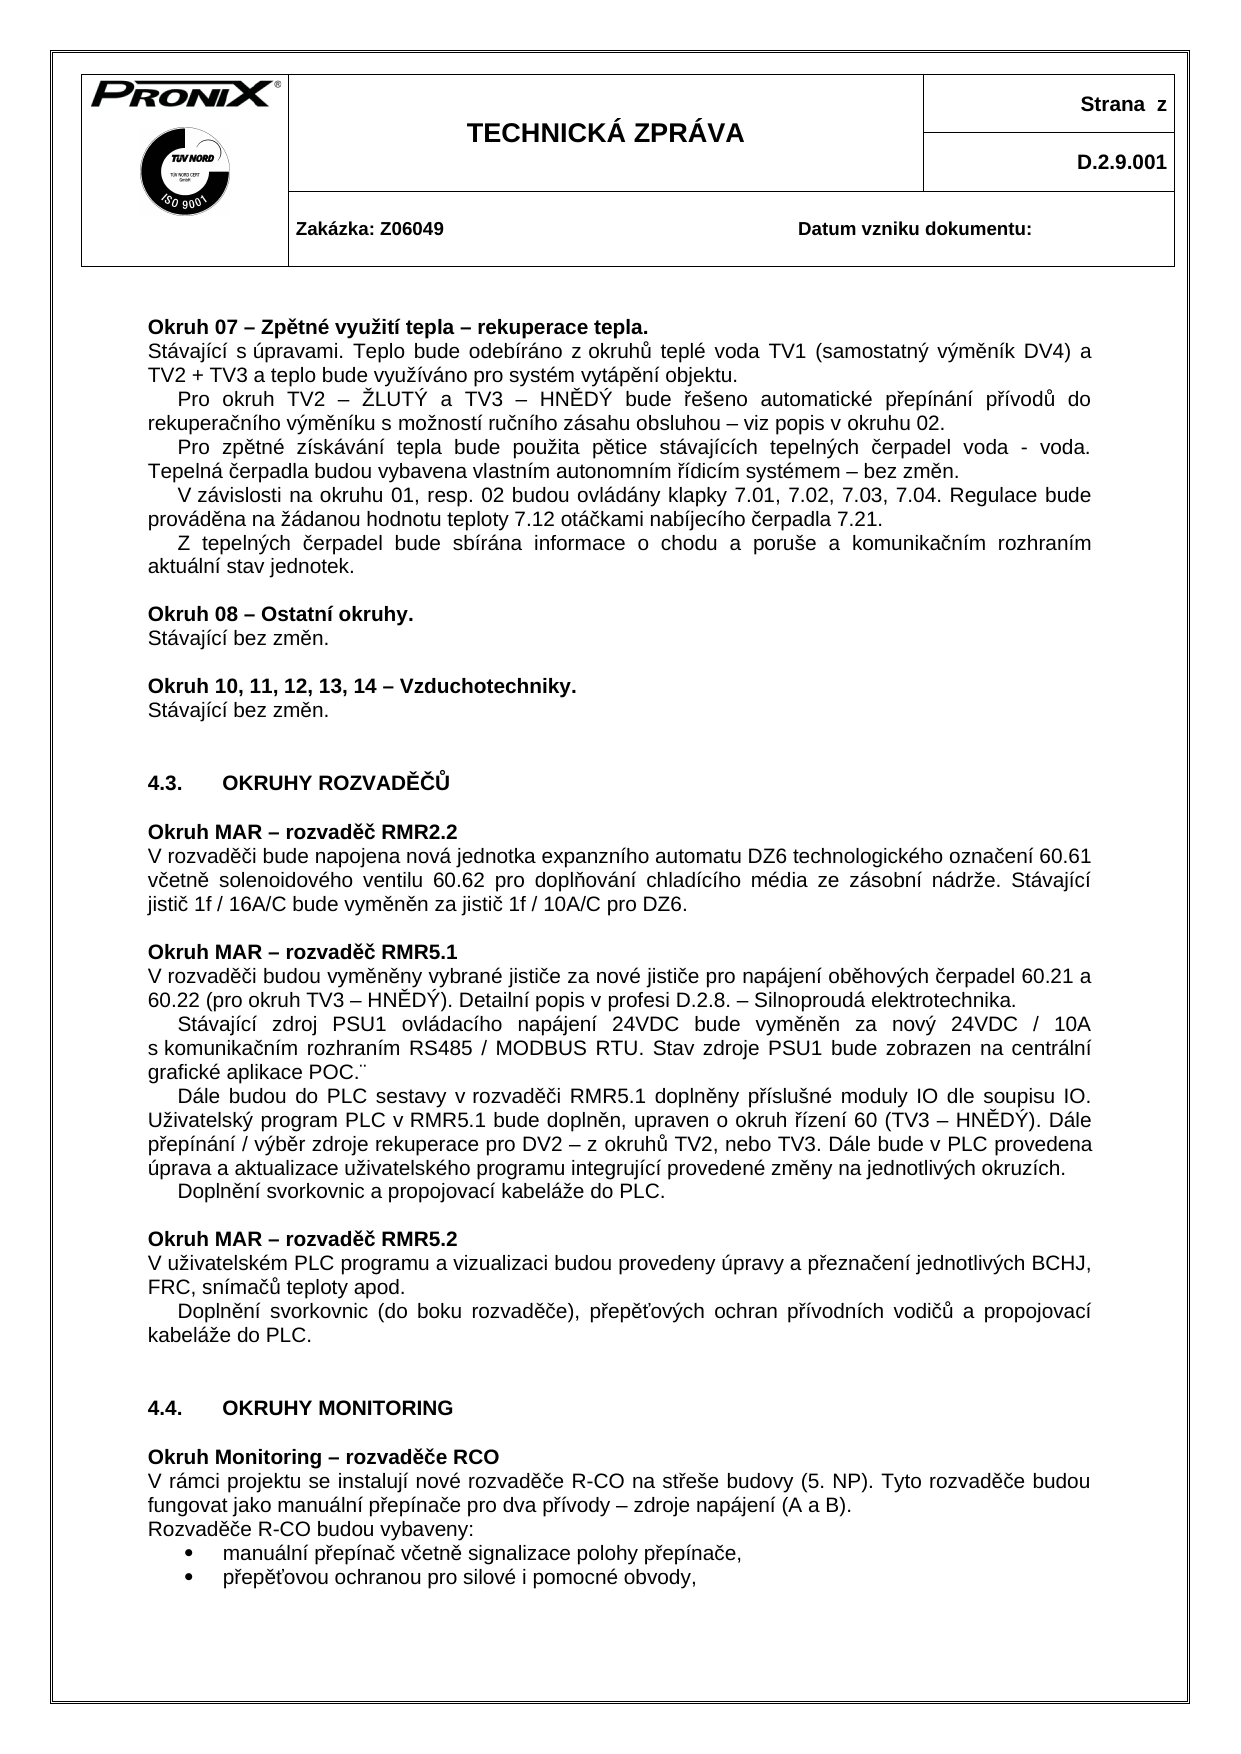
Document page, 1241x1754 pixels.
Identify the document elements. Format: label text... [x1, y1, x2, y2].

subtitle okruhy monitoring [148, 1396, 1092, 1420]
list přepěťovou ochranou pro silové i pomocné obvody, [185, 1565, 1092, 1589]
text Z tepelných čerpadel bude sbírána informace o chodu a poruše a komunikačním rozhraním aktuální stav jednotek. [148, 530, 1092, 578]
text V rozvaděči bude napojena nová jednotka expanzního automatu DZ6 technologického označení 60.61 včetně solenoidového ventilu 60.62 pro doplňování chladícího média ze zásobní nádrže. Stávající jistič 1f / 16A/C bude vyměněn za jistič 1f / 10A/C pro DZ6. [148, 844, 1092, 916]
text V rámci projektu se instalují nové rozvaděče R-CO na střeše budovy (5. NP). Tyto rozvaděče budou fungovat jako manuální přepínače pro dva přívody – zdroje napájení (A a B). [148, 1469, 1092, 1517]
text Okruh 08 – Ostatní okruhy. [148, 602, 1092, 626]
text Stávající s úpravami. Teplo bude odebíráno z okruhů teplé voda TV1 (samostatný výměník DV4) a TV2 + TV3 a teplo bude využíváno pro systém vytápění objektu. [148, 339, 1092, 387]
text Okruh Monitoring – rozvaděče RCO [148, 1445, 1092, 1469]
text Doplnění svorkovnic a propojovací kabeláže do PLC. [148, 1179, 1092, 1203]
text Pro okruh TV2 – ŽLUTÝ a TV3 – HNĚDÝ bude řešeno automatické přepínání přívodů do rekuperačního výměníku s možností ručního zásahu obsluhou – viz popis v okruhu 02. [148, 387, 1092, 434]
list manuální přepínač včetně signalizace polohy přepínače, [185, 1541, 1092, 1565]
text V závislosti na okruhu 01, resp. 02 budou ovládány klapky 7.01, 7.02, 7.03, 7.04. Regulace bude prováděna na žádanou hodnotu teploty 7.12 otáčkami nabíjecího čerpadla 7.21. [148, 482, 1092, 530]
text Okruh MAR – rozvaděč RMR5.1 [148, 940, 1092, 964]
text V rozvaděči budou vyměněny vybrané jističe za nové jističe pro napájení oběhových čerpadel 60.21 a 60.22 (pro okruh TV3 – HNĚDÝ). Detailní popis v profesi D.2.8. – Silnoproudá elektrotechnika. [148, 964, 1092, 1012]
text Dále budou do PLC sestavy v rozvaděči RMR5.1 doplněny příslušné moduly IO dle soupisu IO. Uživatelský program PLC v RMR5.1 bude doplněn, upraven o okruh řízení 60 (TV3 – HNĚDÝ). Dále přepínání / výběr zdroje rekuperace pro DV2 – z okruhů TV2, nebo TV3. Dále bude v PLC provedena úprava a aktualizace uživatelského programu integrující provedené změny na jednotlivých okruzích. [148, 1083, 1092, 1179]
text Okruh MAR – rozvaděč RMR5.2 [148, 1227, 1092, 1251]
text Okruh 07 – Zpětné využití tepla – rekuperace tepla. [148, 315, 1092, 339]
text Stávající bez změn. [148, 626, 1092, 650]
text Doplnění svorkovnic (do boku rozvaděče), přepěťových ochran přívodních vodičů a propojovací kabeláže do PLC. [148, 1299, 1092, 1347]
text Pro zpětné získávání tepla bude použita pětice stávajících tepelných čerpadel voda - voda. Tepelná čerpadla budou vybavena vlastním autonomním řídicím systémem – bez změn. [148, 434, 1092, 482]
text Rozvaděče R-CO budou vybaveny: [148, 1517, 1092, 1541]
text Okruh MAR – rozvaděč RMR2.2 [148, 820, 1092, 844]
text V uživatelském PLC programu a vizualizaci budou provedeny úpravy a přeznačení jednotlivých BCHJ, FRC, snímačů teploty apod. [148, 1251, 1092, 1299]
text Okruh 10, 11, 12, 13, 14 – Vzduchotechniky. [148, 674, 1092, 698]
text Stávající bez změn. [148, 698, 1092, 722]
text Stávající zdroj PSU1 ovládacího napájení 24VDC bude vyměněn za nový 24VDC / 10A s komunikačním rozhraním RS485 / MODBUS RTU. Stav zdroje PSU1 bude zobrazen na centrální grafické aplikace POC.¨ [148, 1012, 1092, 1083]
picture [140, 127, 230, 216]
subtitle okruhy rozvaděčů [148, 771, 1092, 795]
picture [89, 77, 282, 109]
